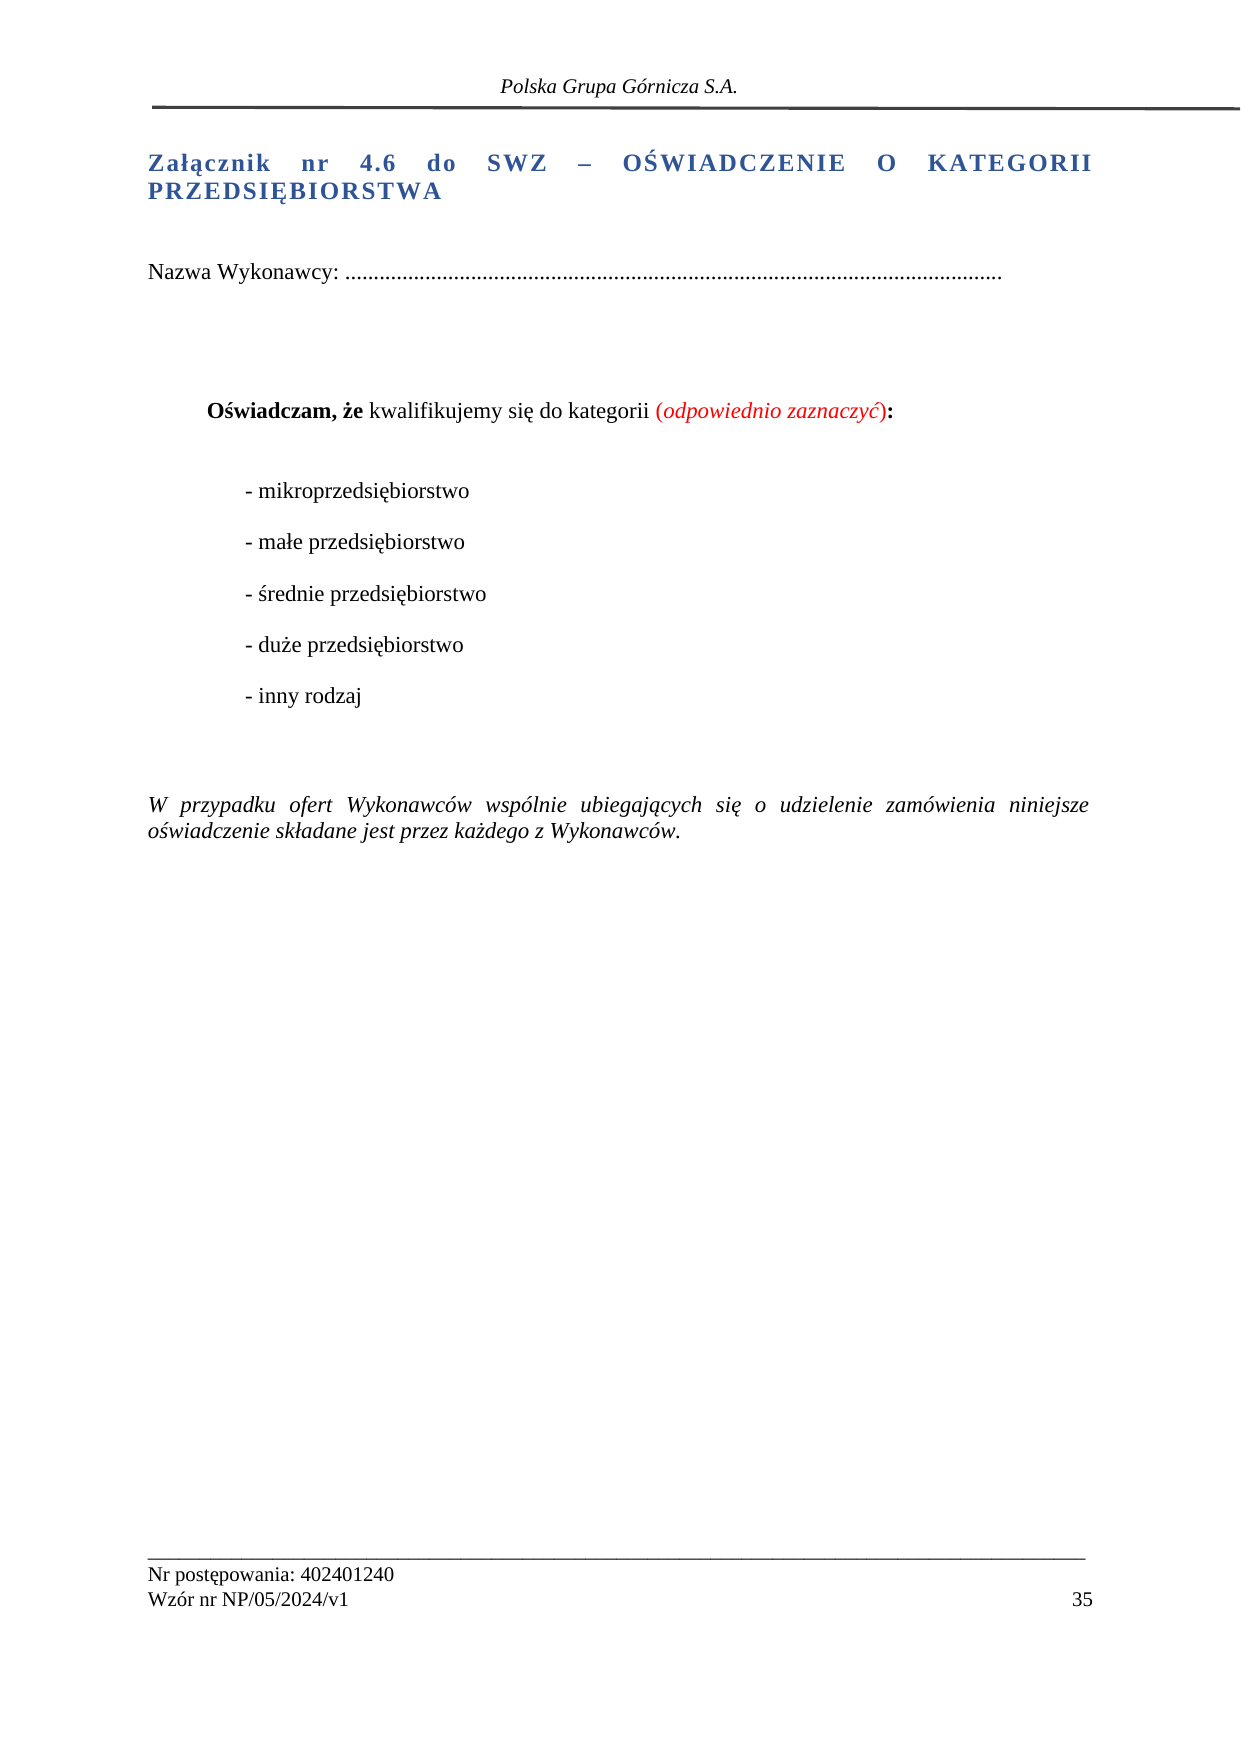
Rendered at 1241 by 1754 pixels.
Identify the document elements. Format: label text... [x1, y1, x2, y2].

text Załącznik nr 4.6 do SWZ – OŚWIADCZENIE O KATEGORII PRZEDSIĘBIORSTWA [148, 148, 1093, 205]
text  - średnie przedsiębiorstwo [221, 579, 1093, 606]
text  - inny rodzaj [221, 682, 1093, 709]
text Nazwa Wykonawcy: ................................................................................................................... [148, 258, 1093, 284]
text  - małe przedsiębiorstwo [221, 528, 1093, 554]
text W przypadku ofert Wykonawców wspólnie ubiegających się o udzielenie zamówienia niniejsze oświadczenie składane jest przez każdego z Wykonawców. [148, 791, 1093, 844]
text  - duże przedsiębiorstwo [221, 631, 1093, 657]
text Oświadczam, że kwalifikujemy się do kategorii (odpowiednio zaznaczyć): [207, 397, 1093, 423]
text  - mikroprzedsiębiorstwo [221, 477, 1093, 503]
